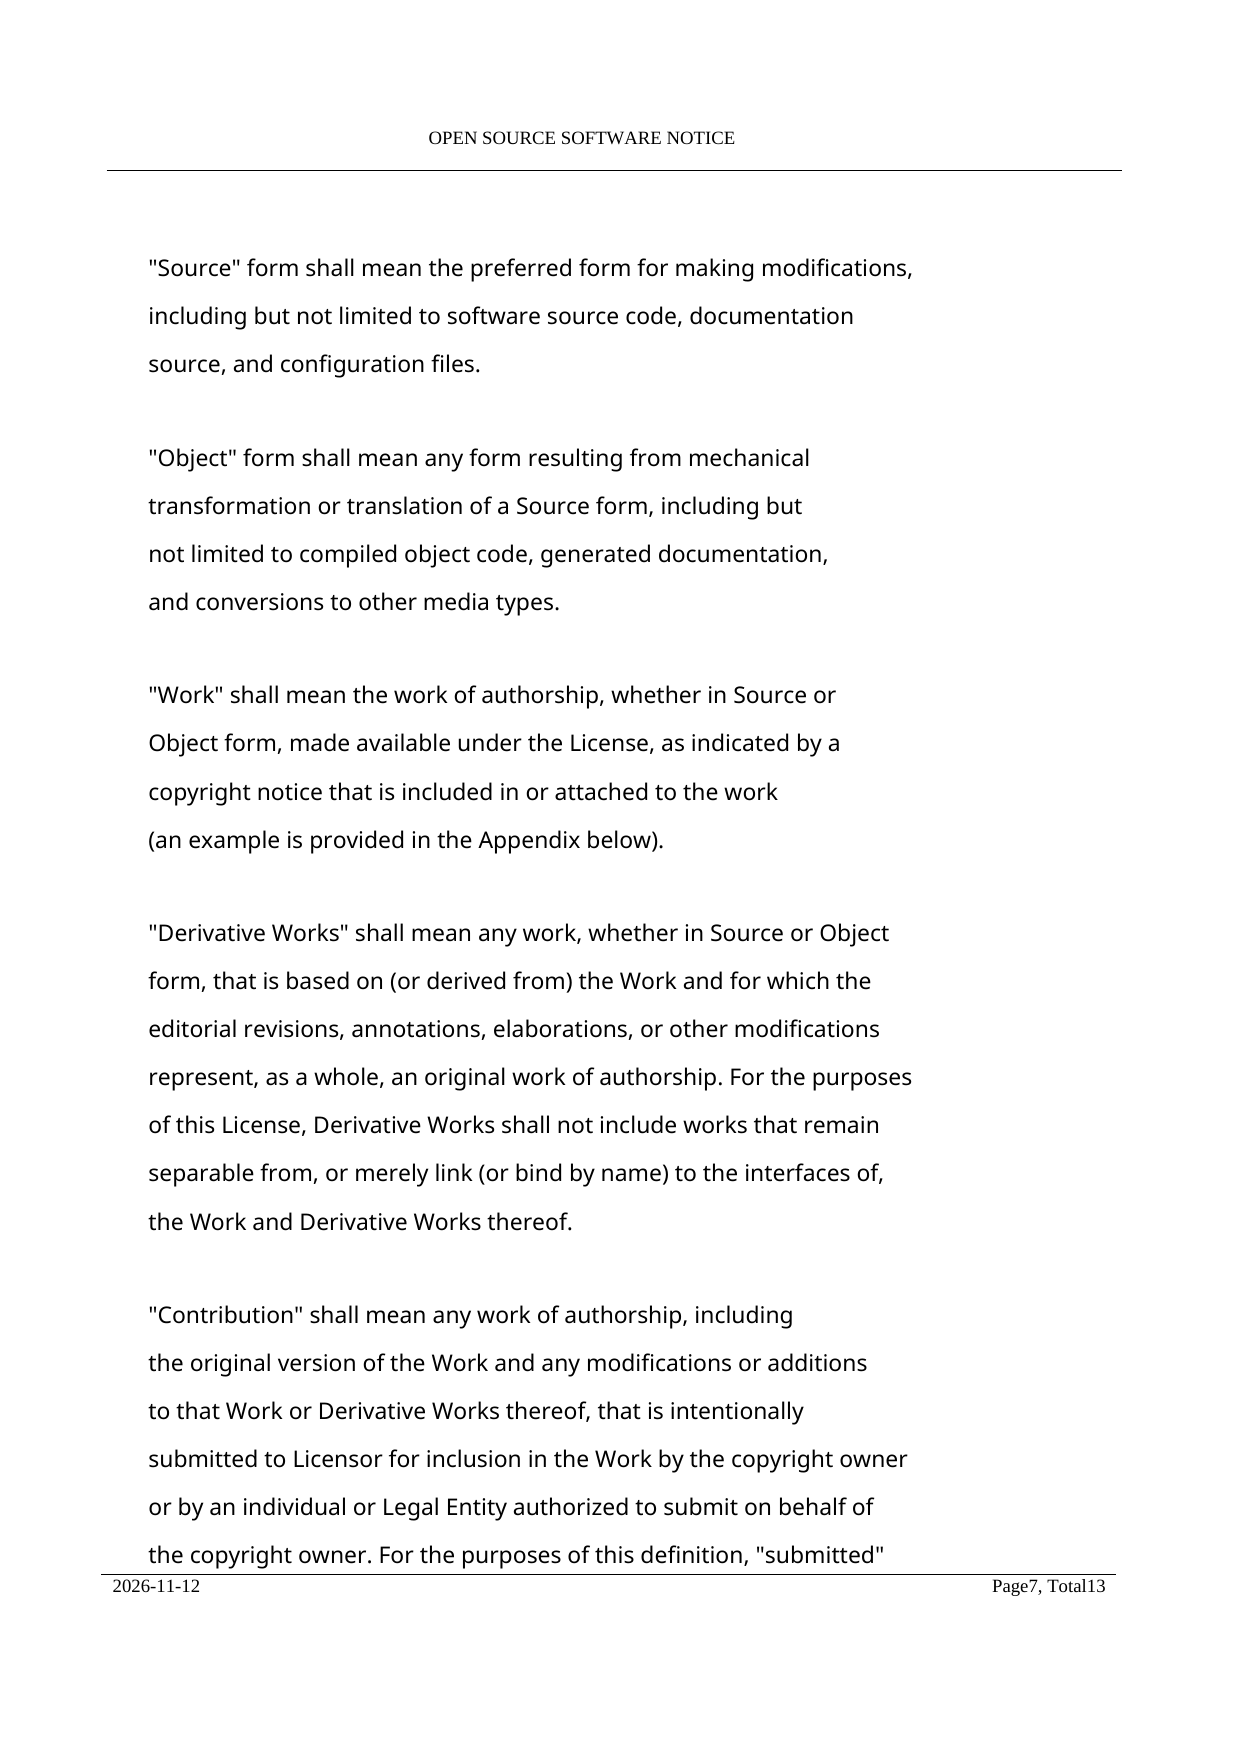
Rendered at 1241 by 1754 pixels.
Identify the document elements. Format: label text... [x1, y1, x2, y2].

text the original version of the Work and any modifications or additions [112, 1346, 1128, 1379]
text "Source" form shall mean the preferred form for making modifications, [112, 251, 1128, 284]
text of this License, Derivative Works shall not include works that remain [112, 1109, 1128, 1141]
text source, and configuration files. [112, 348, 1128, 380]
text copyright notice that is included in or attached to the work [112, 775, 1128, 807]
text (an example is provided in the Appendix below). [112, 823, 1128, 855]
text not limited to compiled object code, generated documentation, [112, 537, 1128, 570]
text form, that is based on (or derived from) the Work and for which the [112, 964, 1128, 997]
text "Object" form shall mean any form resulting from mechanical [112, 441, 1128, 473]
text transformation or translation of a Source form, including but [112, 489, 1128, 522]
text separable from, or merely link (or bind by name) to the interfaces of, [112, 1157, 1128, 1189]
text represent, as a whole, an original work of authorship. For the purposes [112, 1061, 1128, 1093]
text the Work and Derivative Works thereof. [112, 1205, 1128, 1237]
text to that Work or Derivative Works thereof, that is intentionally [112, 1394, 1128, 1427]
text the copyright owner. For the purposes of this definition, "submitted" [112, 1539, 1128, 1571]
text "Derivative Works" shall mean any work, whether in Source or Object [112, 916, 1128, 949]
text "Work" shall mean the work of authorship, whether in Source or [112, 678, 1128, 711]
text or by an individual or Legal Entity authorized to submit on behalf of [112, 1491, 1128, 1523]
text Object form, made available under the License, as indicated by a [112, 727, 1128, 759]
text including but not limited to software source code, documentation [112, 299, 1128, 332]
text "Contribution" shall mean any work of authorship, including [112, 1298, 1128, 1331]
text submitted to Licensor for inclusion in the Work by the copyright owner [112, 1442, 1128, 1475]
text and conversions to other media types. [112, 585, 1128, 618]
text editorial revisions, annotations, elaborations, or other modifications [112, 1012, 1128, 1045]
